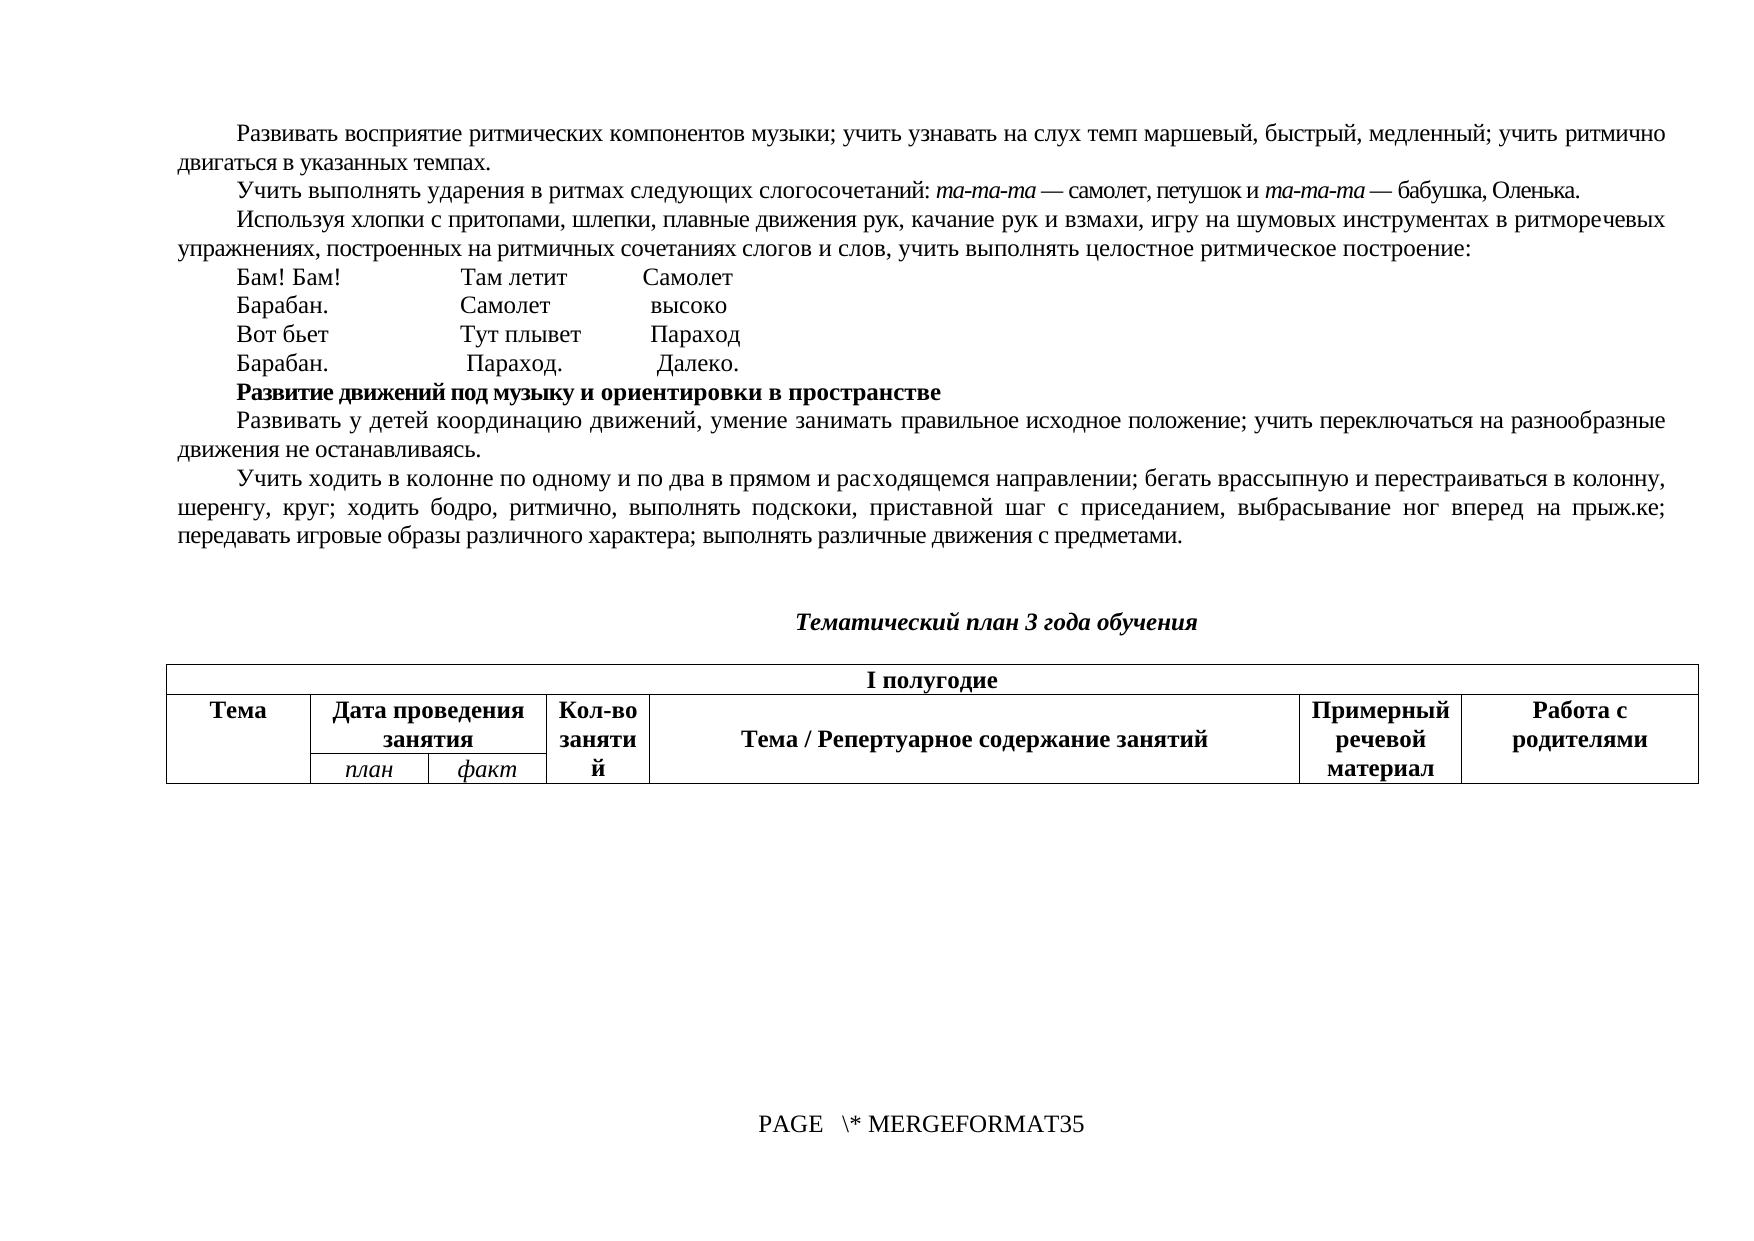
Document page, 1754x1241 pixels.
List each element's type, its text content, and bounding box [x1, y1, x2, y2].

table_cell Примерный речевой материал [1300, 695, 1461, 782]
table_cell Работа с родителями [1462, 695, 1698, 782]
text Развивать у детей координацию движений, умение занимать правильное исходное положение; учить переключаться на разнообразные движения не останавливаясь. [177, 406, 1665, 463]
table_cell Дата проведения занятия [311, 695, 546, 753]
table_cell факт [429, 754, 546, 782]
table_header I полугодие [167, 665, 1698, 694]
text Бам! Бам! Там летит Самолет [177, 262, 1665, 291]
table_cell план [311, 754, 428, 782]
text Барабан. Самолет высоко [177, 291, 1665, 319]
list Тематический план 3 года обучения [327, 607, 1665, 636]
text Вот бьет Тут плывет Параход [177, 319, 1665, 348]
text Учить ходить в колонне по одному и по два в прямом и расходящемся направлении; бегать врассыпную и перестраиваться в колонну, шеренгу, круг; ходить бодро, ритмично, выполнять подскоки, приставной шаг с приседанием, выбрасывание ног вперед на прыж.ке; передавать игровые образы различного характера; выполнять различные движения с предметами. [177, 463, 1665, 549]
text Барабан. Параход. Далеко. [177, 348, 1665, 377]
text Развивать восприятие ритмических компонентов музыки; учить узнавать на слух темп маршевый, быстрый, медленный; учить ритмично двигаться в указанных темпах. [177, 118, 1665, 176]
table_cell Тема / Репертуарное содержание занятий [650, 695, 1299, 782]
text Учить выполнять ударения в ритмах следующих слогосочетаний: та-та-та — самолет, петушок и та-та-та — бабушка, Оленька. [177, 176, 1665, 204]
table_cell Кол-во занятий [547, 695, 649, 782]
text Используя хлопки с притопами, шлепки, плавные движения рук, качание рук и взмахи, игру на шумовых инструментах в ритморечевых упражнениях, построенных на ритмичных сочетаниях слогов и слов, учить выполнять целостное ритмическое построение: [177, 204, 1665, 262]
table_cell Тема [167, 695, 310, 782]
text Развитие движений под музыку и ориентировки в пространстве [177, 377, 1665, 406]
